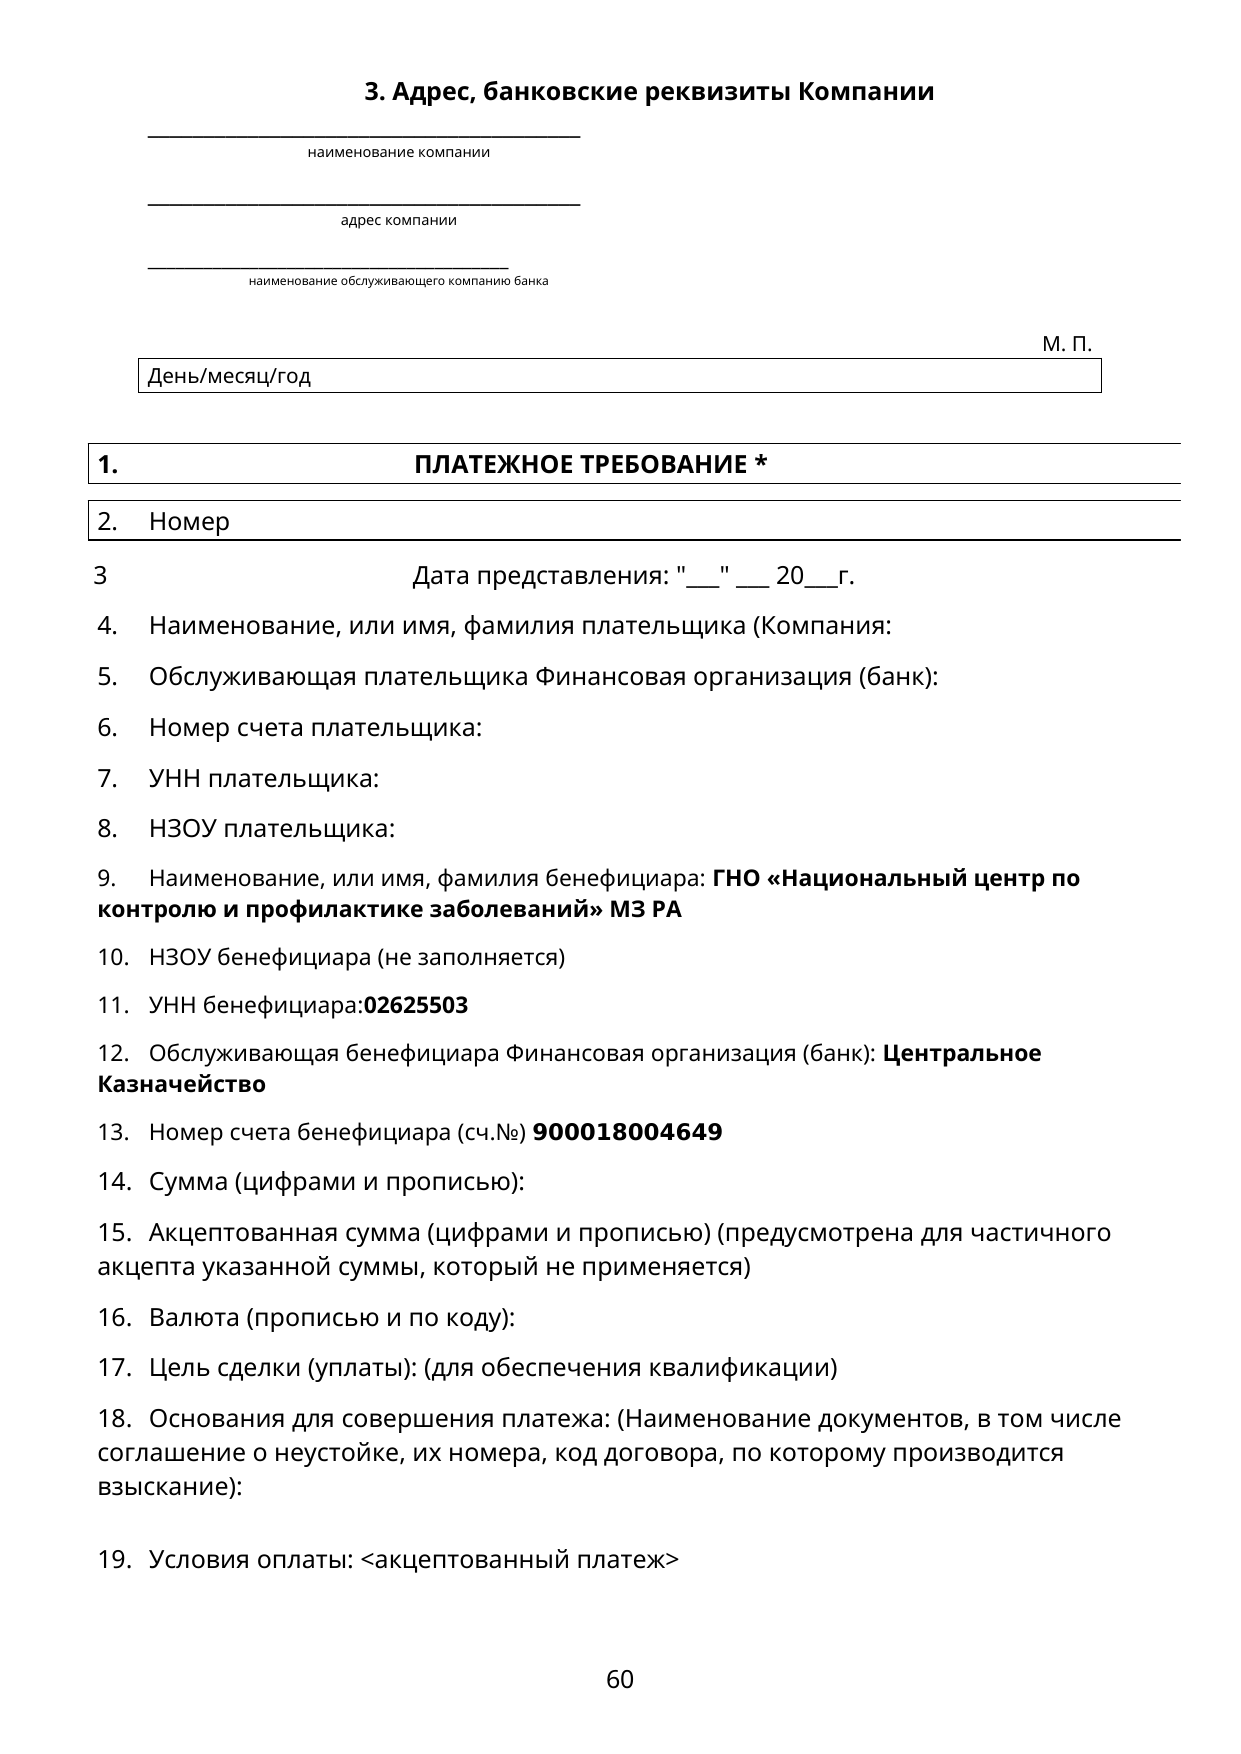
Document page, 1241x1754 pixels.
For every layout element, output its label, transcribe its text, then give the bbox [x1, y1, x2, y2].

table_cell 4. Наименование, или имя, фамилия плательщика (Компания: [48, 608, 1192, 659]
table_cell 17. Цель сделки (уплаты): (для обеспечения квалификации) [48, 1350, 1192, 1401]
text М. П. [148, 329, 1092, 358]
table_cell 9. Наименование, или имя, фамилия бенефициара: ГНО «Национальный центр по контролю и профилактике заболеваний» МЗ РА [48, 862, 1192, 941]
table_cell 5. Обслуживающая плательщика Финансовая организация (банк): [48, 659, 1192, 709]
table_cell 18. Основания для совершения платежа: (Наименование документов, в том числе соглашение о неустойке, их номера, код договора, по которому производится взыскание): [48, 1401, 1192, 1519]
table_cell 8. НЗОУ плательщика: [48, 811, 1192, 862]
table_cell 14. Сумма (цифрами и прописью): [48, 1164, 1192, 1214]
table_cell 2. Номер [48, 500, 1192, 557]
table_cell 11. УНН бенефициара:02625503 [48, 989, 1192, 1037]
table_cell 12. Обслуживающая бенефициара Финансовая организация (банк): Центральное Казначейство [48, 1037, 1192, 1116]
text День/месяц/год [139, 359, 1101, 392]
text _______________________________________ [148, 176, 1092, 210]
table_cell 16. Валюта (прописью и по коду): [48, 1299, 1192, 1350]
table_cell 15. Акцептованная сумма (цифрами и прописью) (предусмотрена для частичного акцепта указанной суммы, который не применяется) [48, 1215, 1192, 1299]
text наименование компании [148, 142, 650, 176]
text наименование обслуживающего компанию банка [148, 273, 650, 301]
table_cell 6. Номер счета плательщика: [48, 710, 1192, 760]
table_cell 3 Дата представления: "___" ___ 20___г. [48, 557, 1192, 608]
text 3. Адрес, банковские реквизиты Компании [148, 74, 1092, 108]
table_cell 7. УНН плательщика: [48, 760, 1192, 811]
table_header 1. ПЛАТЕЖНОЕ ТРЕБОВАНИЕ * [48, 443, 1192, 500]
text _______________________________________ [148, 244, 1092, 273]
table_cell 13. Номер счета бенефициара (сч.№) 900018004649 [48, 1116, 1192, 1164]
table_cell 19. Условия оплаты: <акцептованный платеж> [48, 1520, 1192, 1593]
table_cell 10. НЗОУ бенефициара (не заполняется) [48, 941, 1192, 989]
text _______________________________________ [148, 108, 1092, 142]
text адрес компании [148, 210, 650, 244]
